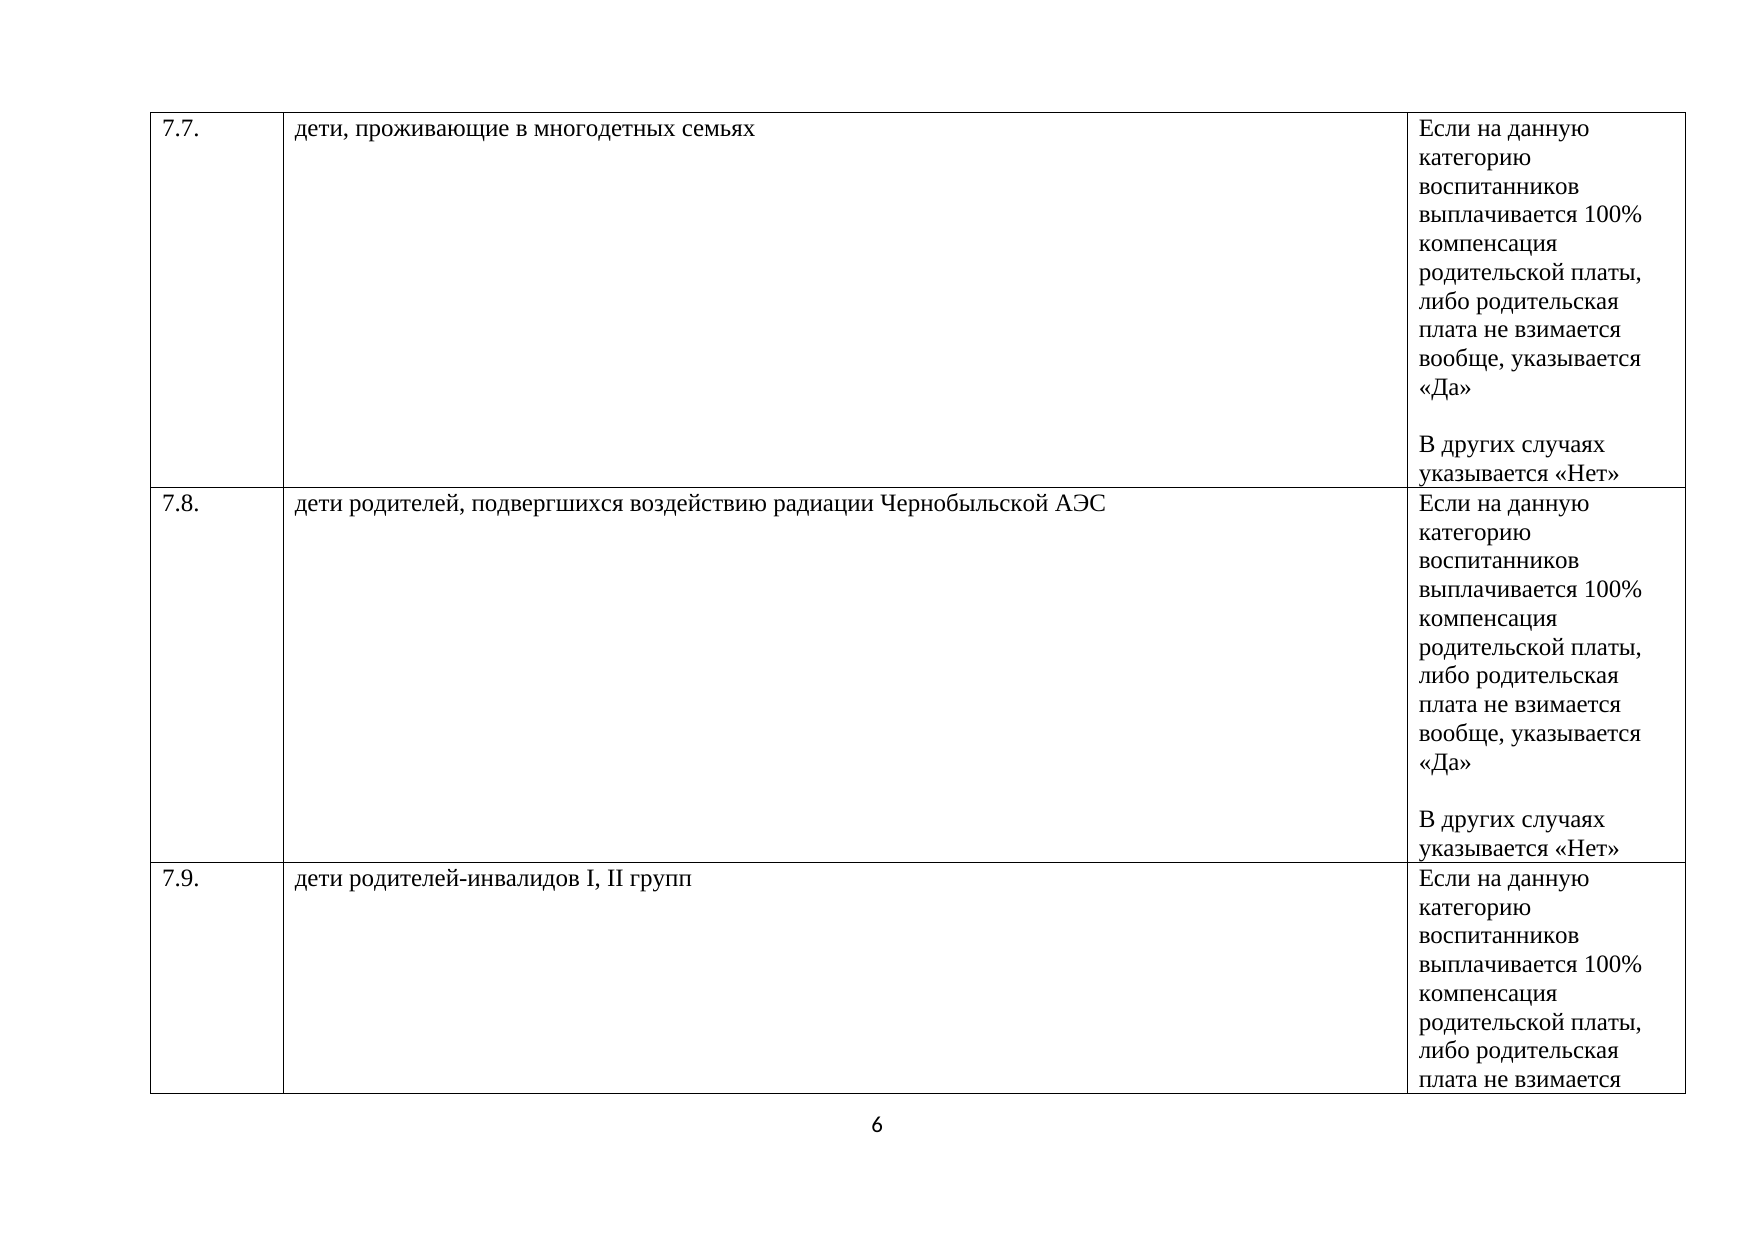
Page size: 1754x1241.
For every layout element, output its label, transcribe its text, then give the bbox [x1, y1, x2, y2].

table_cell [1408, 113, 1685, 487]
table_cell 7.9. [151, 863, 283, 1093]
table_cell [1408, 863, 1685, 1093]
table_cell 7.7. [151, 113, 283, 487]
table_cell 7.8. [151, 488, 283, 862]
table_cell дети родителей, подвергшихся воздействию радиации Чернобыльской АЭС [284, 488, 1407, 862]
table_cell дети, проживающие в многодетных семьях [284, 113, 1407, 487]
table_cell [284, 863, 1407, 1093]
